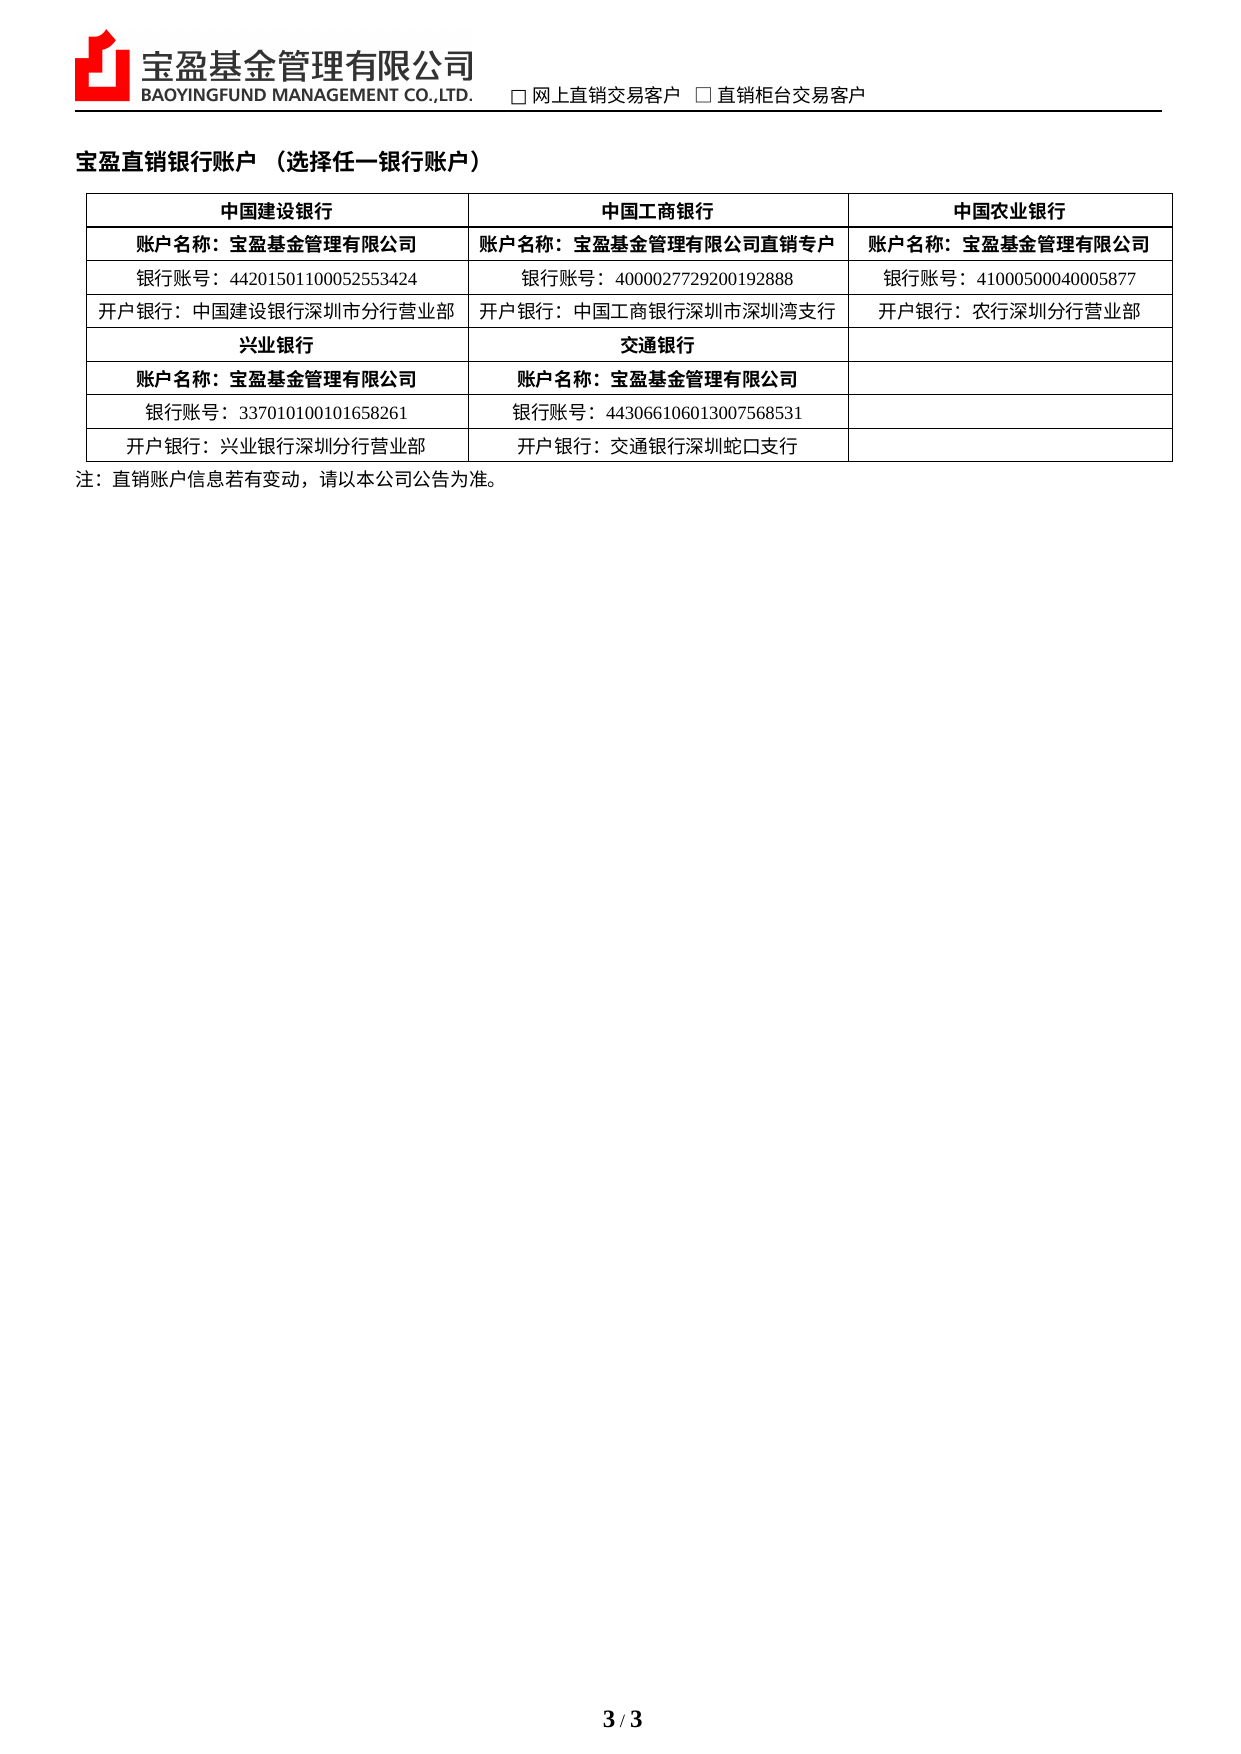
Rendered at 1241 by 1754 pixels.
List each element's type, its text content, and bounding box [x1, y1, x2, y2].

table_cell 银行账号：41000500040005877 [849, 261, 1172, 293]
table_cell [849, 395, 1172, 428]
table_cell 开户银行：兴业银行深圳分行营业部 [87, 429, 468, 461]
table_cell 账户名称：宝盈基金管理有限公司 [849, 228, 1172, 260]
table_cell [849, 328, 1172, 361]
table_cell 账户名称：宝盈基金管理有限公司直销专户 [469, 228, 848, 260]
text 注：直销账户信息若有变动，请以本公司公告为准。 [75, 462, 1162, 495]
table_cell 兴业银行 [87, 328, 468, 361]
table_cell 账户名称：宝盈基金管理有限公司 [87, 362, 468, 394]
table_cell 银行账号：4000027729200192888 [469, 261, 848, 293]
table_cell 开户银行：农行深圳分行营业部 [849, 295, 1172, 327]
table_header 中国工商银行 [469, 194, 848, 226]
table_header 中国农业银行 [849, 194, 1172, 226]
table_cell [849, 429, 1172, 461]
table_cell 银行账号：443066106013007568531 [469, 395, 848, 428]
table_cell 开户银行：中国建设银行深圳市分行营业部 [87, 295, 468, 327]
table_cell 银行账号：44201501100052553424 [87, 261, 468, 293]
table_cell 开户银行：中国工商银行深圳市深圳湾支行 [469, 295, 848, 327]
table_header 中国建设银行 [87, 194, 468, 226]
table_cell 交通银行 [469, 328, 848, 361]
picture [75, 29, 472, 103]
text 宝盈直销银行账户 （选择任一银行账户） [75, 128, 1162, 193]
table_cell 账户名称：宝盈基金管理有限公司 [87, 228, 468, 260]
table_cell 开户银行：交通银行深圳蛇口支行 [469, 429, 848, 461]
table_cell 银行账号：337010100101658261 [87, 395, 468, 428]
table_cell [849, 362, 1172, 394]
table_cell 账户名称：宝盈基金管理有限公司 [469, 362, 848, 394]
